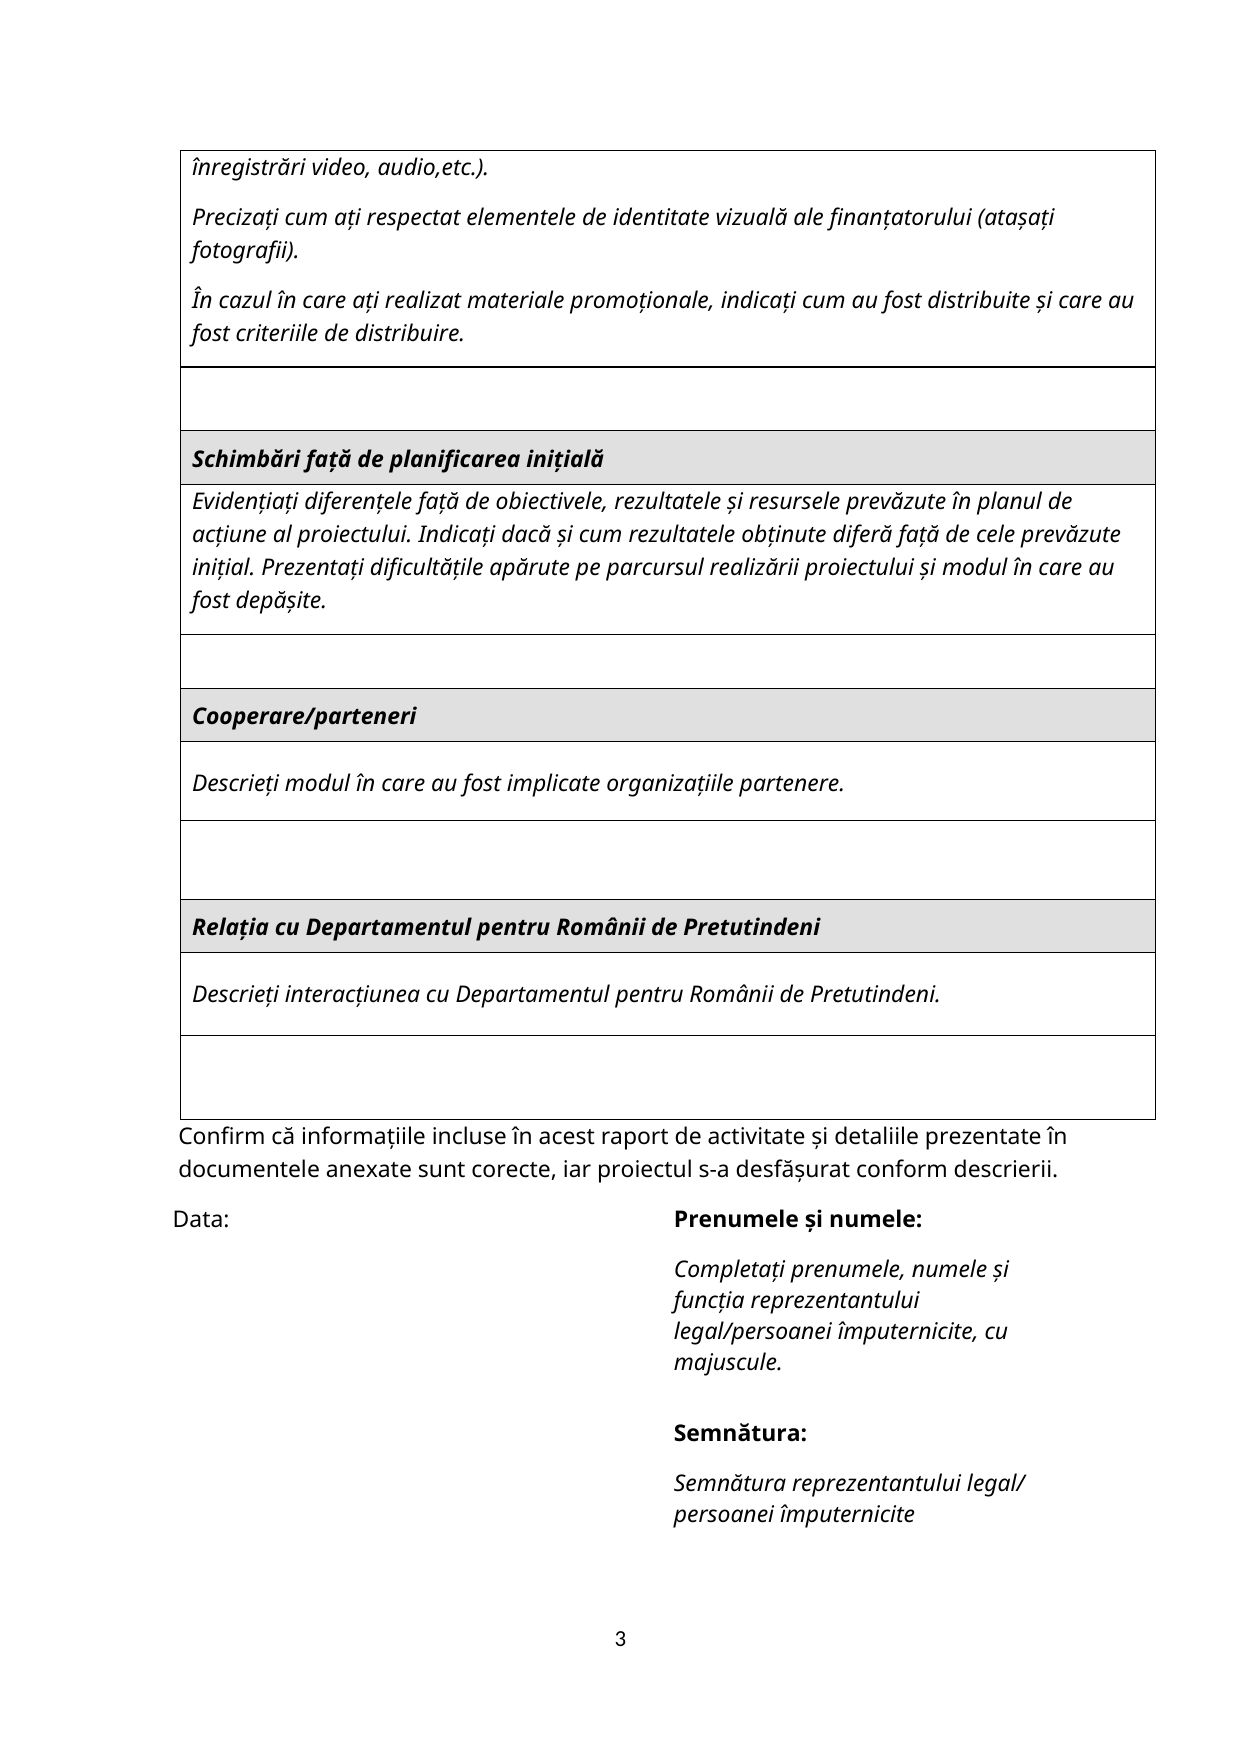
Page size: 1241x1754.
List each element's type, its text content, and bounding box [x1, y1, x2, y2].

table_cell Schimbări faţă de planificarea iniţială [181, 431, 1155, 484]
table_cell [181, 635, 1155, 687]
text Confirm că informaţiile incluse în acest raport de activitate şi detaliile prezentate în documentele anexate sunt corecte, iar proiectul s-a desfăşurat conform descrierii. [178, 1120, 1090, 1184]
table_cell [181, 151, 1155, 366]
table_cell [181, 1036, 1155, 1119]
table_cell Descrieți modul în care au fost implicate organizațiile partenere. [181, 742, 1155, 820]
table_cell Semnătura: Semnătura reprezentantului legal/ persoanei împuternicite [663, 1417, 1090, 1569]
table_header Data: [161, 1203, 662, 1417]
table_cell [181, 821, 1155, 898]
table_cell [181, 368, 1155, 430]
table_cell Cooperare/parteneri [181, 689, 1155, 741]
table_cell Evidențiați diferențele față de obiectivele, rezultatele şi resursele prevăzute în planul de acţiune al proiectului. Indicaţi dacă și cum rezultatele obţinute diferă față de cele prevăzute iniţial. Prezentaţi dificultăţile apărute pe parcursul realizării proiectului şi modul în care au fost depăşite. [181, 485, 1155, 633]
table_header Prenumele şi numele: Completaţi prenumele, numele şi funcţia reprezentantului legal/persoanei împuternicite, cu majuscule. [663, 1203, 1090, 1417]
table_cell Relația cu Departamentul pentru Românii de Pretutindeni [181, 900, 1155, 952]
table_cell Descrieți interacțiunea cu Departamentul pentru Românii de Pretutindeni. [181, 953, 1155, 1035]
